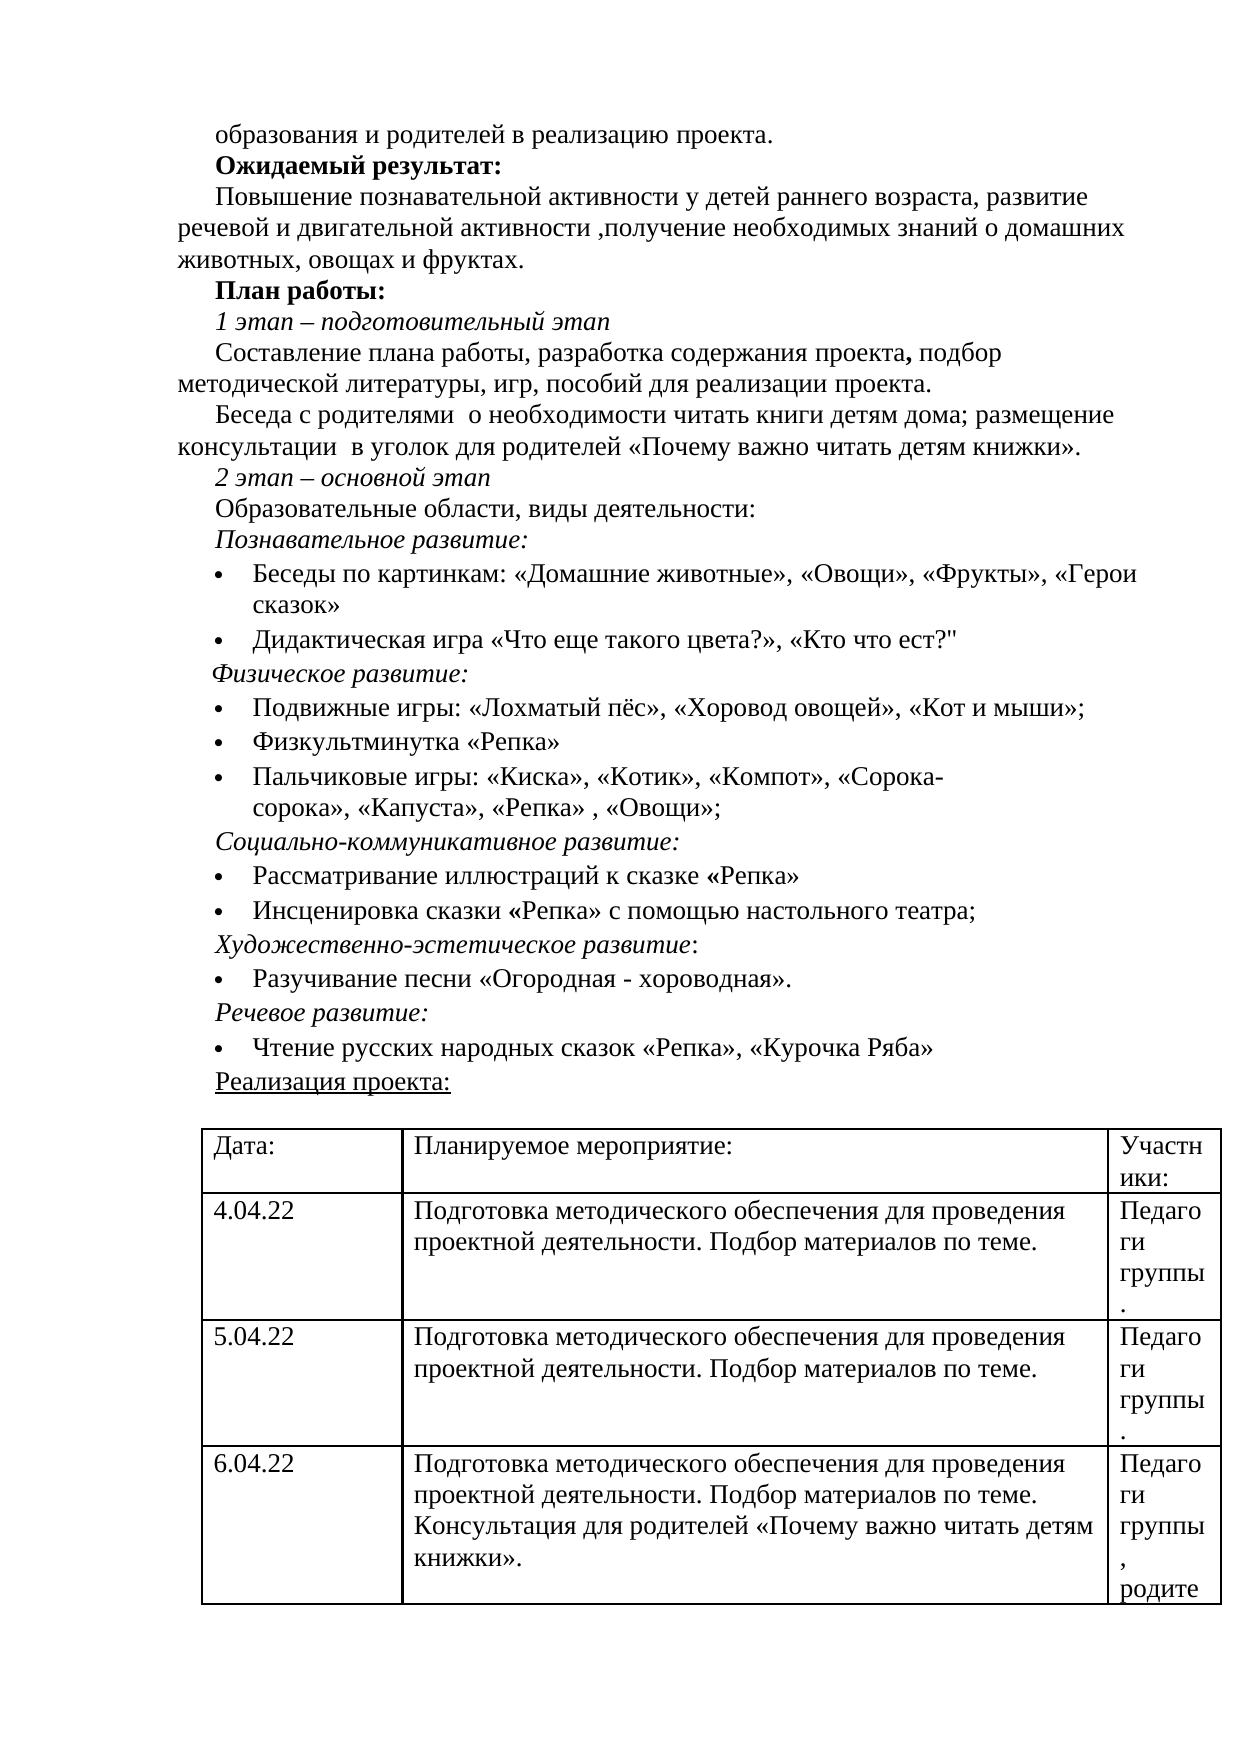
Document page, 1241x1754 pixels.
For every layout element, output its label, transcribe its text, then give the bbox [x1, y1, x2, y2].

table_cell 4.04.22 [203, 1194, 401, 1318]
table_cell Педагоги группы. [1109, 1194, 1220, 1318]
text Образовательные области, виды деятельности: [177, 492, 1152, 523]
text Физическое развитие: [177, 657, 1152, 688]
text Составление плана работы, разработка содержания проекта, подбор методической литературы, игр, пособий для реализации проекта. [177, 336, 1152, 398]
list Разучивание песни «Огородная - хороводная». [215, 962, 1152, 993]
table_header Планируемое мероприятие: [404, 1130, 1107, 1192]
text План работы: [177, 274, 1152, 305]
table_header Дата: [203, 1130, 401, 1192]
text Художественно-эстетическое развитие: [177, 928, 1152, 959]
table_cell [1109, 1447, 1220, 1603]
text 2 этап – основной этап [177, 461, 1152, 492]
table_cell 6.04.22 [203, 1447, 401, 1603]
text Беседа с родителями о необходимости читать книги детям дома; размещение консультации в уголок для родителей «Почему важно читать детям книжки». [177, 398, 1152, 461]
list Чтение русских народных сказок «Репка», «Курочка Ряба» [215, 1031, 1152, 1062]
text Повышение познавательной активности у детей раннего возраста, развитие речевой и двигательной активности ,получение необходимых знаний о домашних животных, овощах и фруктах. [177, 180, 1152, 274]
table_cell Подготовка методического обеспечения для проведения проектной деятельности. Подбор материалов по теме. [404, 1321, 1107, 1445]
table_cell 5.04.22 [203, 1321, 401, 1445]
list Подвижные игры: «Лохматый пёс», «Хоровод овощей», «Кот и мыши»; [215, 691, 1152, 722]
list Дидактическая игра «Что еще такого цвета?», «Кто что ест?" [215, 623, 1152, 654]
text 1 этап – подготовительный этап [177, 305, 1152, 336]
list Рассматривание иллюстраций к сказке «Репка» [215, 859, 1152, 891]
list Инсценировка сказки «Репка» с помощью настольного театра; [215, 894, 1152, 925]
list Пальчиковые игры: «Киска», «Котик», «Компот», «Сорока-сорока», «Капуста», «Репка» , «Овощи»; [215, 760, 1152, 822]
list Беседы по картинкам: «Домашние животные», «Овощи», «Фрукты», «Герои сказок» [215, 557, 1152, 619]
text образования и родителей в реализацию проекта. [177, 118, 1152, 149]
text Речевое развитие: [177, 997, 1152, 1028]
table_header Участники: [1109, 1130, 1220, 1192]
list Физкультминутка «Репка» [215, 726, 1152, 757]
text Ожидаемый результат: [177, 149, 1152, 180]
table_cell Педагоги группы. [1109, 1321, 1220, 1445]
text Социально-коммуникативное развитие: [177, 825, 1152, 856]
text Реализация проекта: [215, 1065, 1152, 1096]
table_cell Подготовка методического обеспечения для проведения проектной деятельности. Подбор материалов по теме. [404, 1194, 1107, 1318]
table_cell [404, 1447, 1107, 1603]
text Познавательное развитие: [177, 523, 1152, 554]
